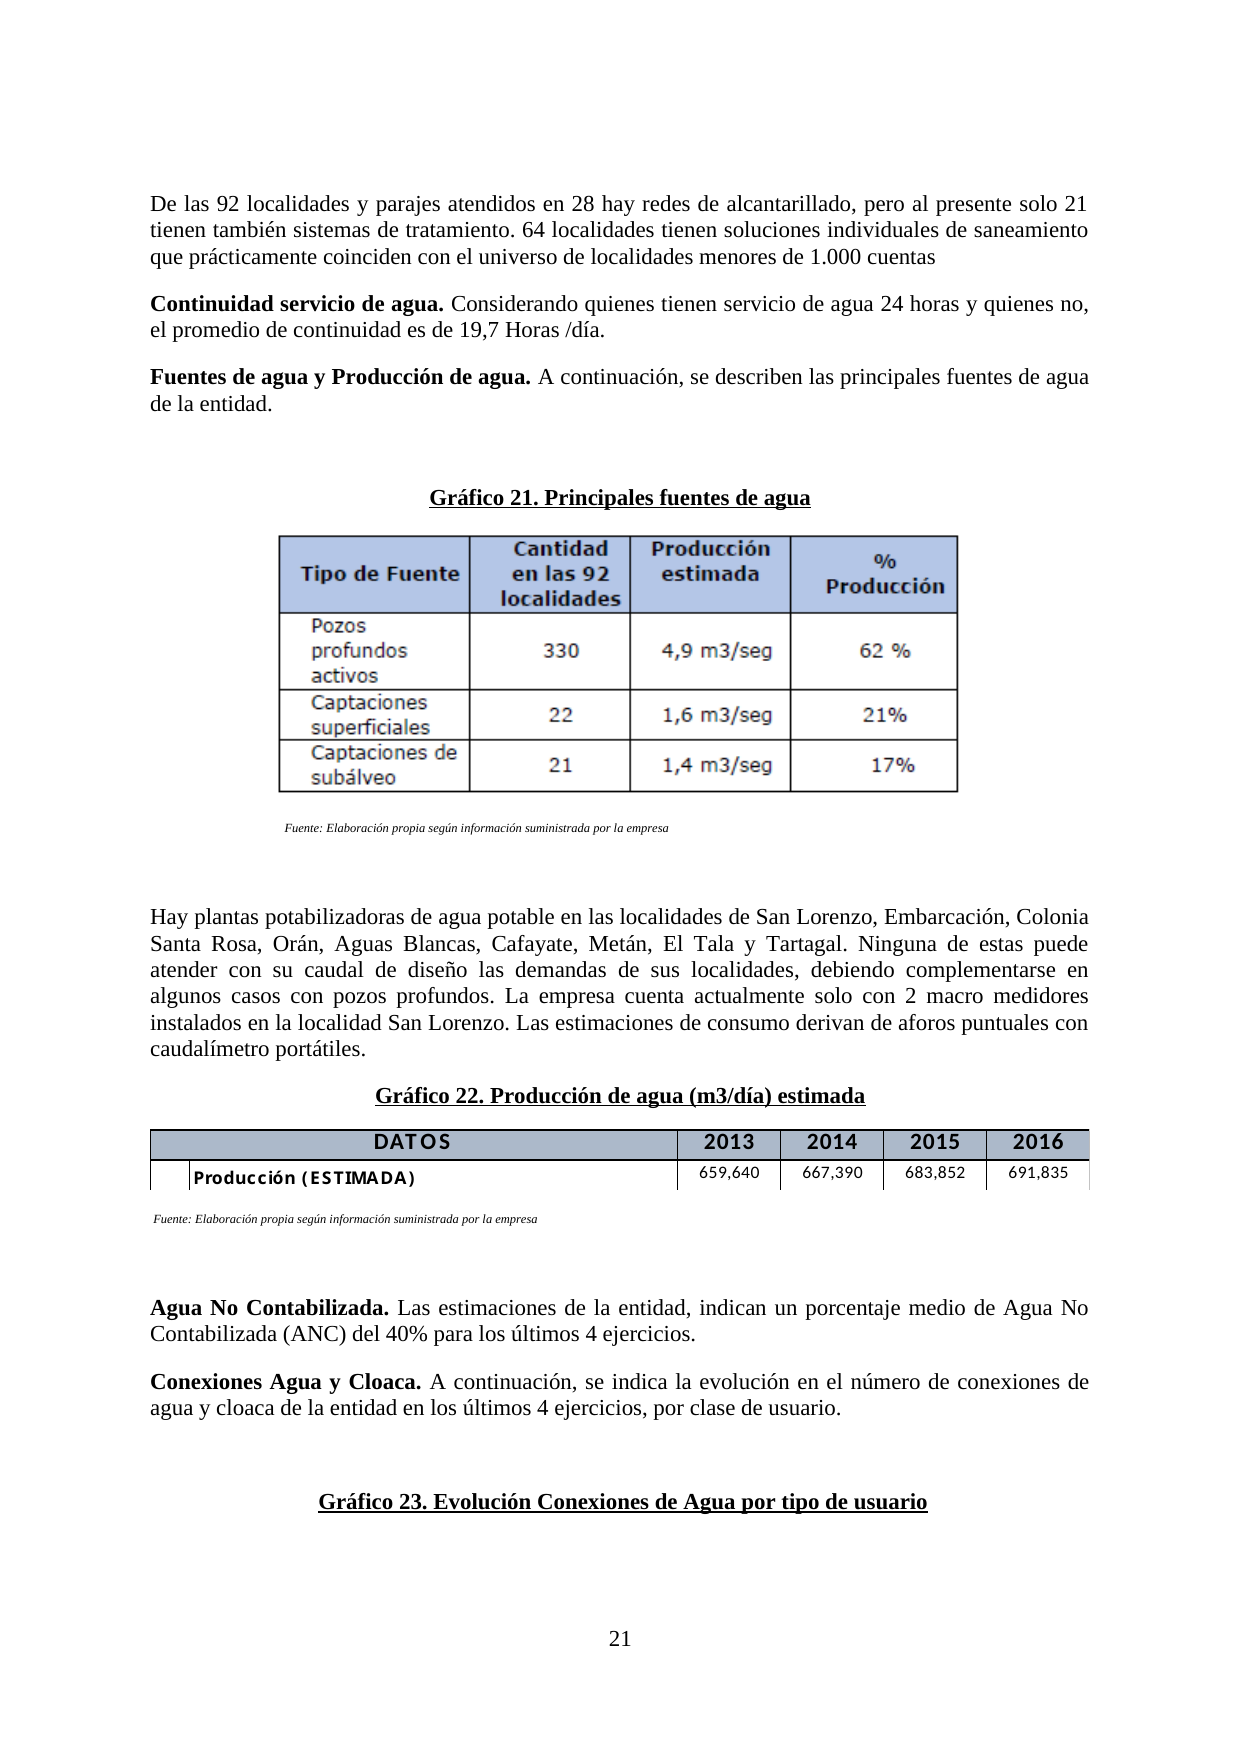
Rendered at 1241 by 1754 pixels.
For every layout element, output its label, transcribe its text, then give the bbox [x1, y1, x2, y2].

text Fuentes de agua y Producción de agua. A continuación, se describen las principales fuentes de agua de la entidad. [150, 363, 1090, 416]
text Gráfico 23. Evolución Conexiones de Agua por tipo de usuario [150, 1488, 1090, 1515]
text Fuente: Elaboración propia según información suministrada por la empresa [150, 1212, 1090, 1226]
text Gráfico 21. Principales fuentes de agua [150, 484, 1090, 511]
text Fuente: Elaboración propia según información suministrada por la empresa [150, 821, 1090, 835]
text De las 92 localidades y parajes atendidos en 28 hay redes de alcantarillado, pero al presente solo 21 tienen también sistemas de tratamiento. 64 localidades tienen soluciones individuales de saneamiento que prácticamente coinciden con el universo de localidades menores de 1.000 cuentas [150, 190, 1090, 269]
text Continuidad servicio de agua. Considerando quienes tienen servicio de agua 24 horas y quienes no, el promedio de continuidad es de 19,7 Horas /día. [150, 290, 1090, 343]
text Agua No Contabilizada. Las estimaciones de la entidad, indican un porcentaje medio de Agua No Contabilizada (ANC) del 40% para los últimos 4 ejercicios. [150, 1294, 1090, 1347]
text Conexiones Agua y Cloaca. A continuación, se indica la evolución en el número de conexiones de agua y cloaca de la entidad en los últimos 4 ejercicios, por clase de usuario. [150, 1368, 1090, 1420]
text Gráfico 22. Producción de agua (m3/día) estimada [150, 1082, 1090, 1108]
text Hay plantas potabilizadoras de agua potable en las localidades de San Lorenzo, Embarcación, Colonia Santa Rosa, Orán, Aguas Blancas, Cafayate, Metán, El Tala y Tartagal. Ninguna de estas puede atender con su caudal de diseño las demandas de sus localidades, debiendo complementarse en algunos casos con pozos profundos. La empresa cuenta actualmente solo con 2 macro medidores instalados en la localidad San Lorenzo. Las estimaciones de consumo derivan de aforos puntuales con caudalímetro portátiles. [150, 903, 1090, 1061]
